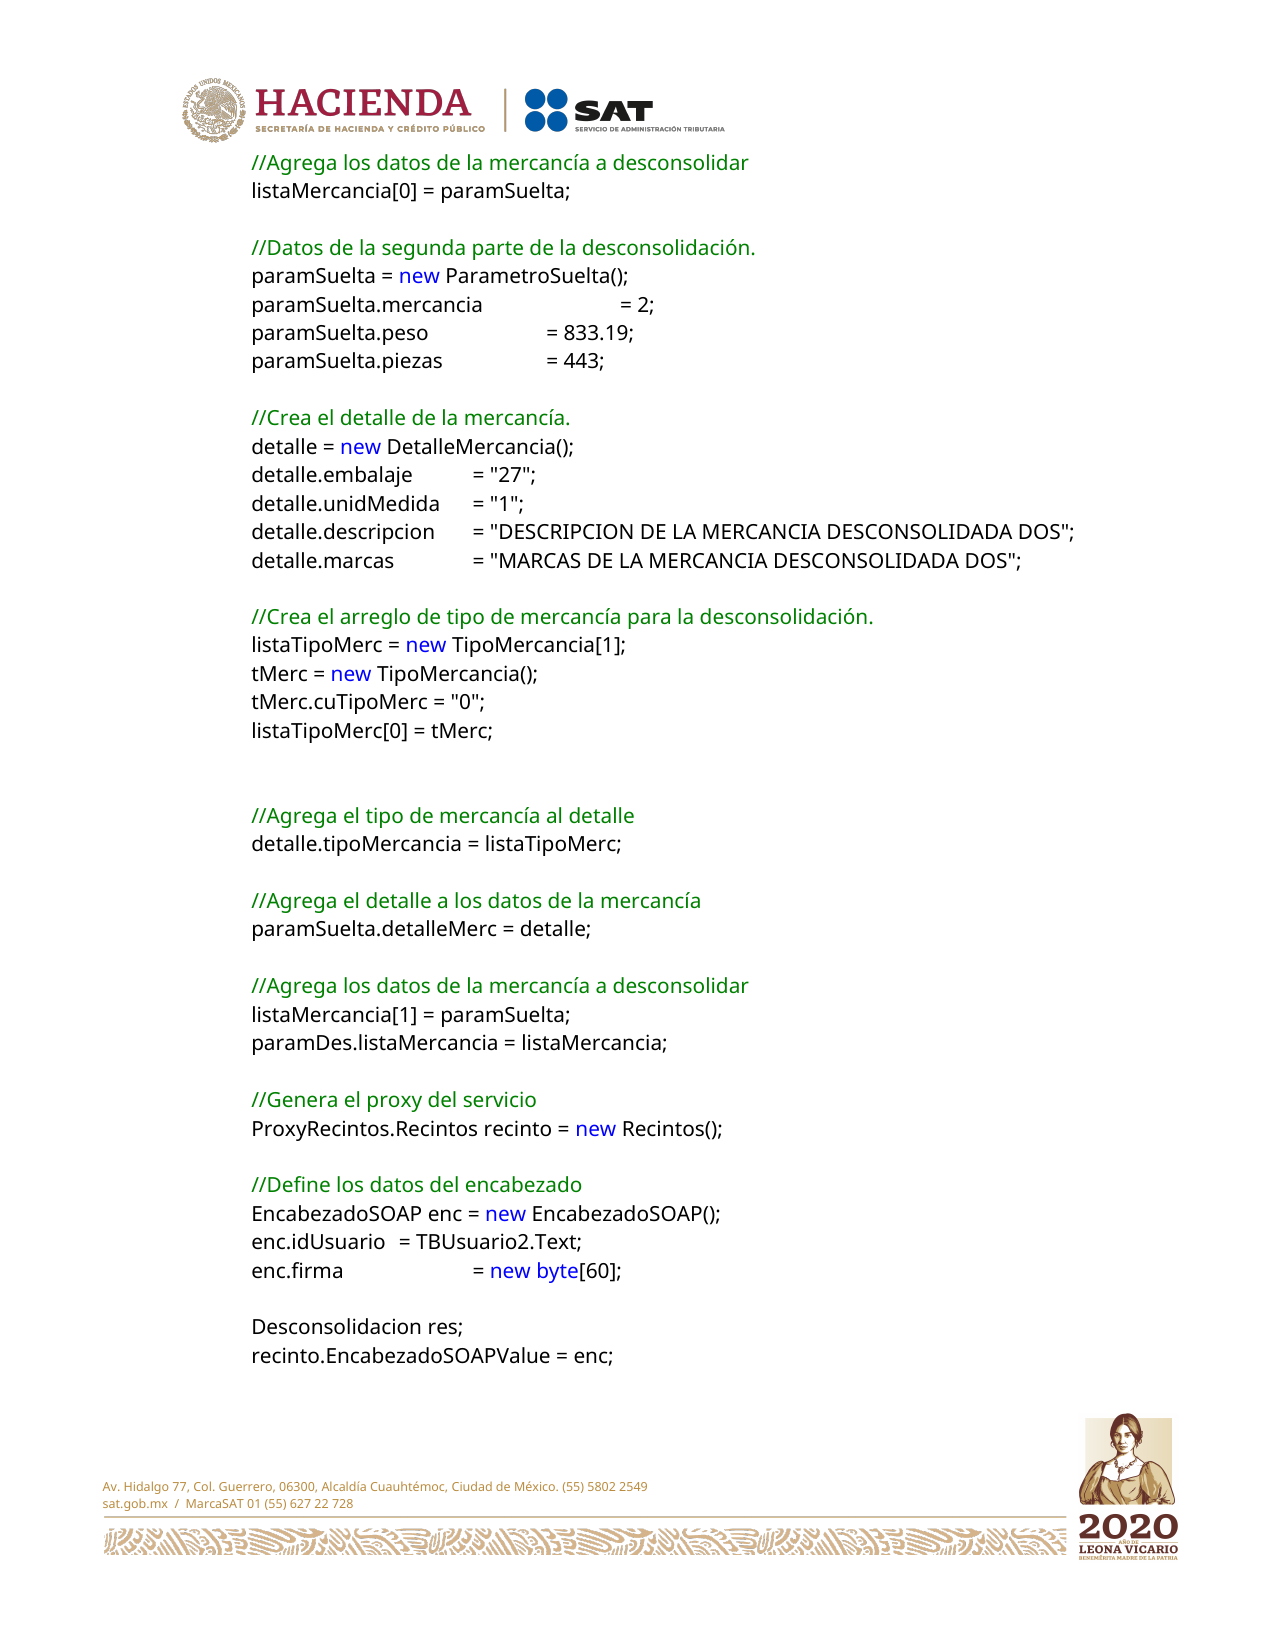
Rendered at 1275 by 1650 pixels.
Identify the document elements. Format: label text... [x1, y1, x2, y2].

text detalle.descripcion = "DESCRIPCION DE LA MERCANCIA DESCONSOLIDADA DOS"; [177, 517, 1098, 546]
text //Genera el proxy del servicio [177, 1085, 1098, 1114]
text tMerc.cuTipoMerc = "0"; [177, 687, 1098, 716]
text //Define los datos del encabezado [177, 1171, 1098, 1199]
text enc.idUsuario = TBUsuario2.Text; [177, 1227, 1098, 1256]
text detalle.marcas = "MARCAS DE LA MERCANCIA DESCONSOLIDADA DOS"; [177, 546, 1098, 574]
picture [177, 73, 731, 147]
text EncabezadoSOAP enc = new EncabezadoSOAP(); [177, 1199, 1098, 1227]
text paramSuelta.detalleMerc = detalle; [177, 914, 1098, 943]
text detalle = new DetalleMercancia(); [177, 432, 1098, 460]
text tMerc = new TipoMercancia(); [177, 659, 1098, 687]
text listaMercancia[1] = paramSuelta; [177, 1000, 1098, 1028]
text //Crea el detalle de la mercancía. [177, 403, 1098, 432]
text //Agrega el detalle a los datos de la mercancía [177, 886, 1098, 914]
text recinto.EncabezadoSOAPValue = enc; [177, 1341, 1098, 1369]
text //Agrega los datos de la mercancía a desconsolidar [177, 148, 1098, 176]
text ProxyRecintos.Recintos recinto = new Recintos(); [177, 1114, 1098, 1142]
text paramDes.listaMercancia = listaMercancia; [177, 1028, 1098, 1057]
text //Crea el arreglo de tipo de mercancía para la desconsolidación. [177, 602, 1098, 631]
text //Datos de la segunda parte de la desconsolidación. [177, 233, 1098, 261]
text //Agrega el tipo de mercancía al detalle [177, 801, 1098, 829]
text Desconsolidacion res; [177, 1312, 1098, 1341]
text listaTipoMerc = new TipoMercancia[1]; [177, 631, 1098, 659]
text //Agrega los datos de la mercancía a desconsolidar [177, 971, 1098, 1000]
text detalle.unidMedida = "1"; [177, 489, 1098, 517]
text paramSuelta.peso = 833.19; [177, 318, 1098, 347]
text detalle.tipoMercancia = listaTipoMerc; [177, 829, 1098, 858]
text enc.firma = new byte[60]; [177, 1256, 1098, 1284]
picture [102, 1512, 1067, 1555]
text paramSuelta.piezas = 443; [177, 347, 1098, 375]
text paramSuelta = new ParametroSuelta(); [177, 261, 1098, 290]
text detalle.embalaje = "27"; [177, 460, 1098, 489]
text listaMercancia[0] = paramSuelta; [177, 176, 1098, 204]
text listaTipoMerc[0] = tMerc; [177, 716, 1098, 744]
text paramSuelta.mercancia = 2; [177, 290, 1098, 318]
picture [1077, 1413, 1180, 1563]
